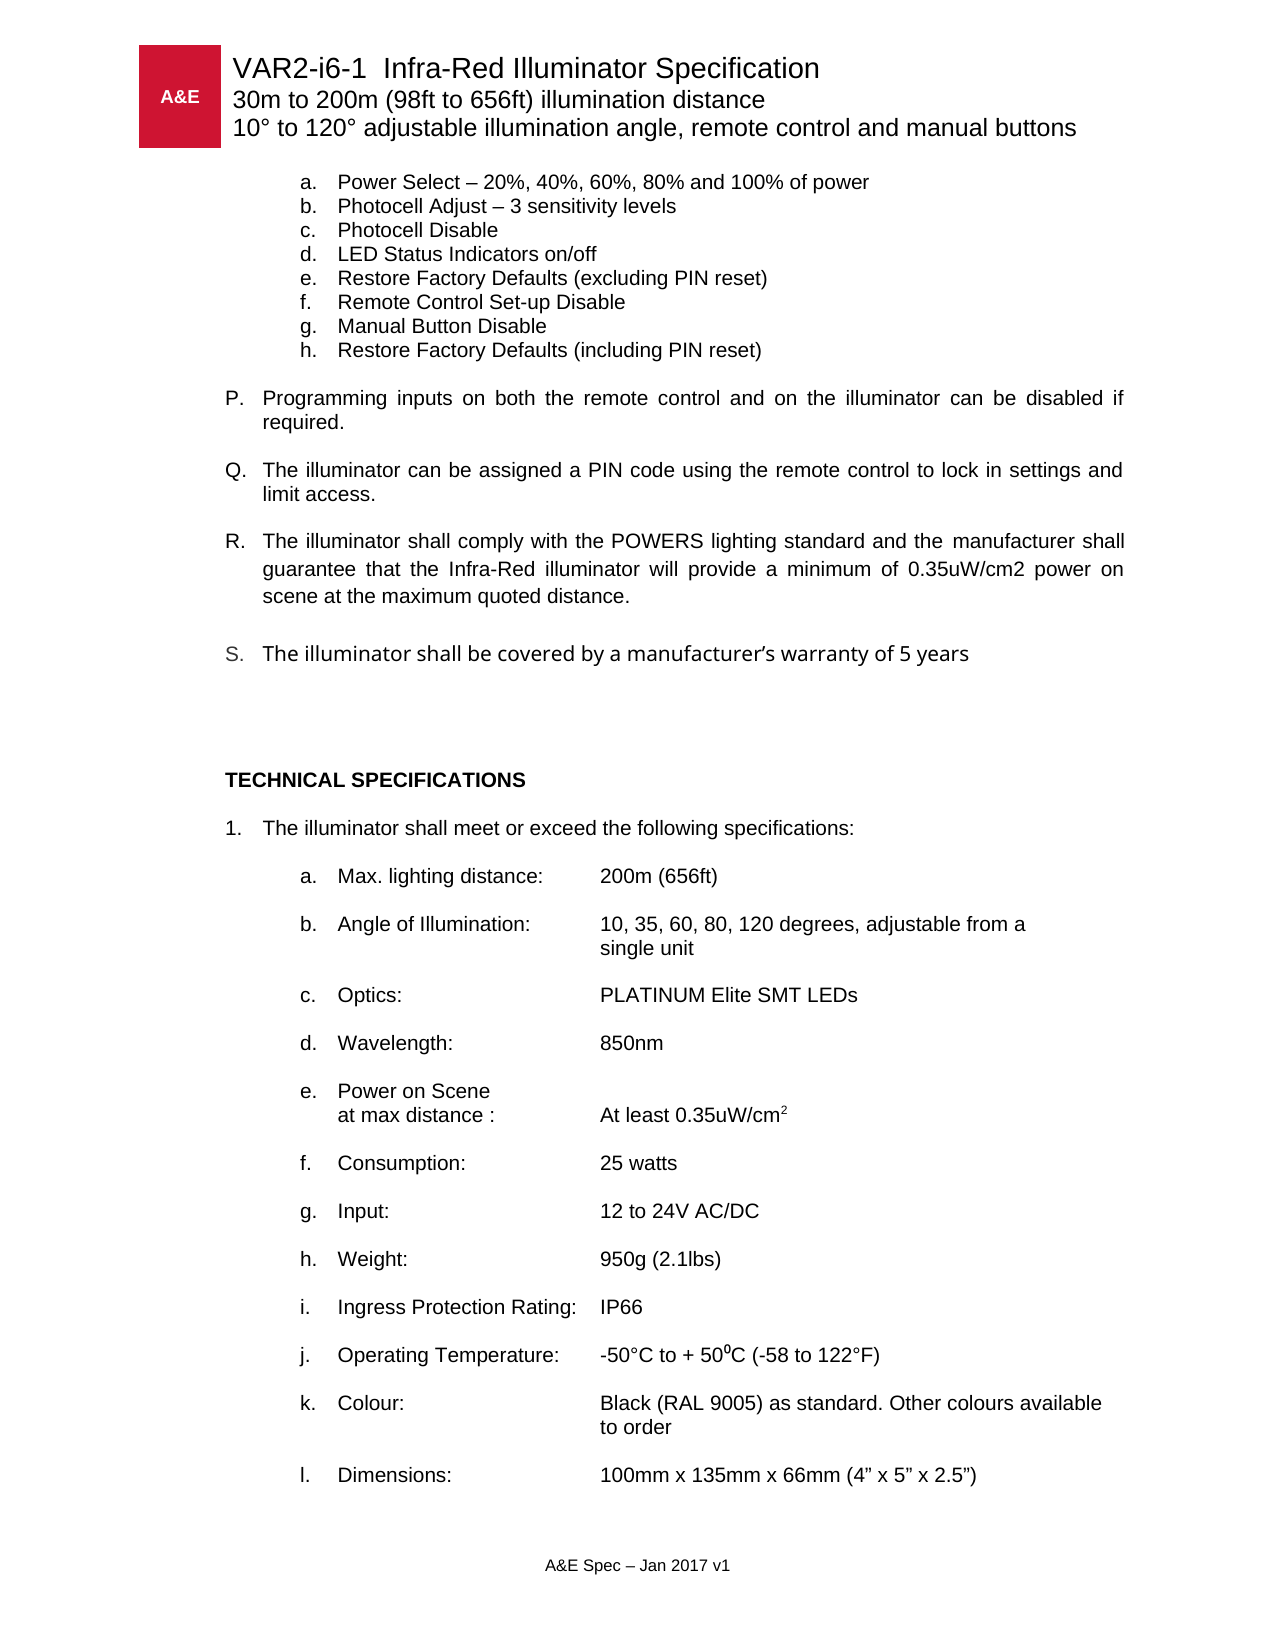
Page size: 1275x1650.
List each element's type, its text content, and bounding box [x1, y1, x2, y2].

text TECHNICAL SPECIFICATIONS [150, 768, 1125, 792]
list Photocell Disable [300, 218, 1125, 242]
list Photocell Adjust – 3 sensitivity levels [300, 194, 1125, 218]
list Power Select – 20%, 40%, 60%, 80% and 100% of power [300, 170, 1125, 194]
list The illuminator shall meet or exceed the following specifications: [225, 816, 1125, 839]
list Ingress Protection Rating: IP66 [300, 1295, 1125, 1319]
text at max distance : At least 0.35uW/cm2 [262, 1103, 1125, 1127]
list Power on Scene [300, 1079, 1125, 1103]
list Wavelength: 850nm [300, 1031, 1125, 1055]
list The illuminator shall comply with the POWERS lighting standard and the manufacturer shall guarantee that the Infra-Red illuminator will provide a minimum of 0.35uW/cm2 power on scene at the maximum quoted distance. [225, 529, 1125, 608]
list Manual Button Disable [300, 314, 1125, 338]
list The illuminator shall be covered by a manufacturer’s warranty of 5 years [225, 639, 1125, 668]
text to order [525, 1414, 1125, 1438]
list Programming inputs on both the remote control and on the illuminator can be disabled if required. [225, 386, 1125, 433]
list Weight: 950g (2.1lbs) [300, 1247, 1125, 1271]
list Operating Temperature: -50°C to + 50⁰C (-58 to 122°F) [300, 1343, 1125, 1367]
list Dimensions: 100mm x 135mm x 66mm (4” x 5” x 2.5”) [300, 1462, 1125, 1486]
list Input: 12 to 24V AC/DC [300, 1199, 1125, 1247]
list LED Status Indicators on/off [300, 242, 1125, 266]
list Restore Factory Defaults (excluding PIN reset) [300, 266, 1125, 290]
list Restore Factory Defaults (including PIN reset) [300, 338, 1125, 362]
list Colour: Black (RAL 9005) as standard. Other colours available [300, 1391, 1125, 1414]
list Consumption: 25 watts [300, 1151, 1125, 1175]
list Angle of Illumination: 10, 35, 60, 80, 120 degrees, adjustable from a [300, 911, 1125, 935]
list The illuminator can be assigned a PIN code using the remote control to lock in settings and limit access. [225, 457, 1125, 505]
text single unit [525, 935, 1125, 959]
list Max. lighting distance: 200m (656ft) [300, 863, 1125, 887]
list Optics: PLATINUM Elite SMT LEDs [300, 983, 1125, 1007]
list Remote Control Set-up Disable [300, 290, 1125, 314]
